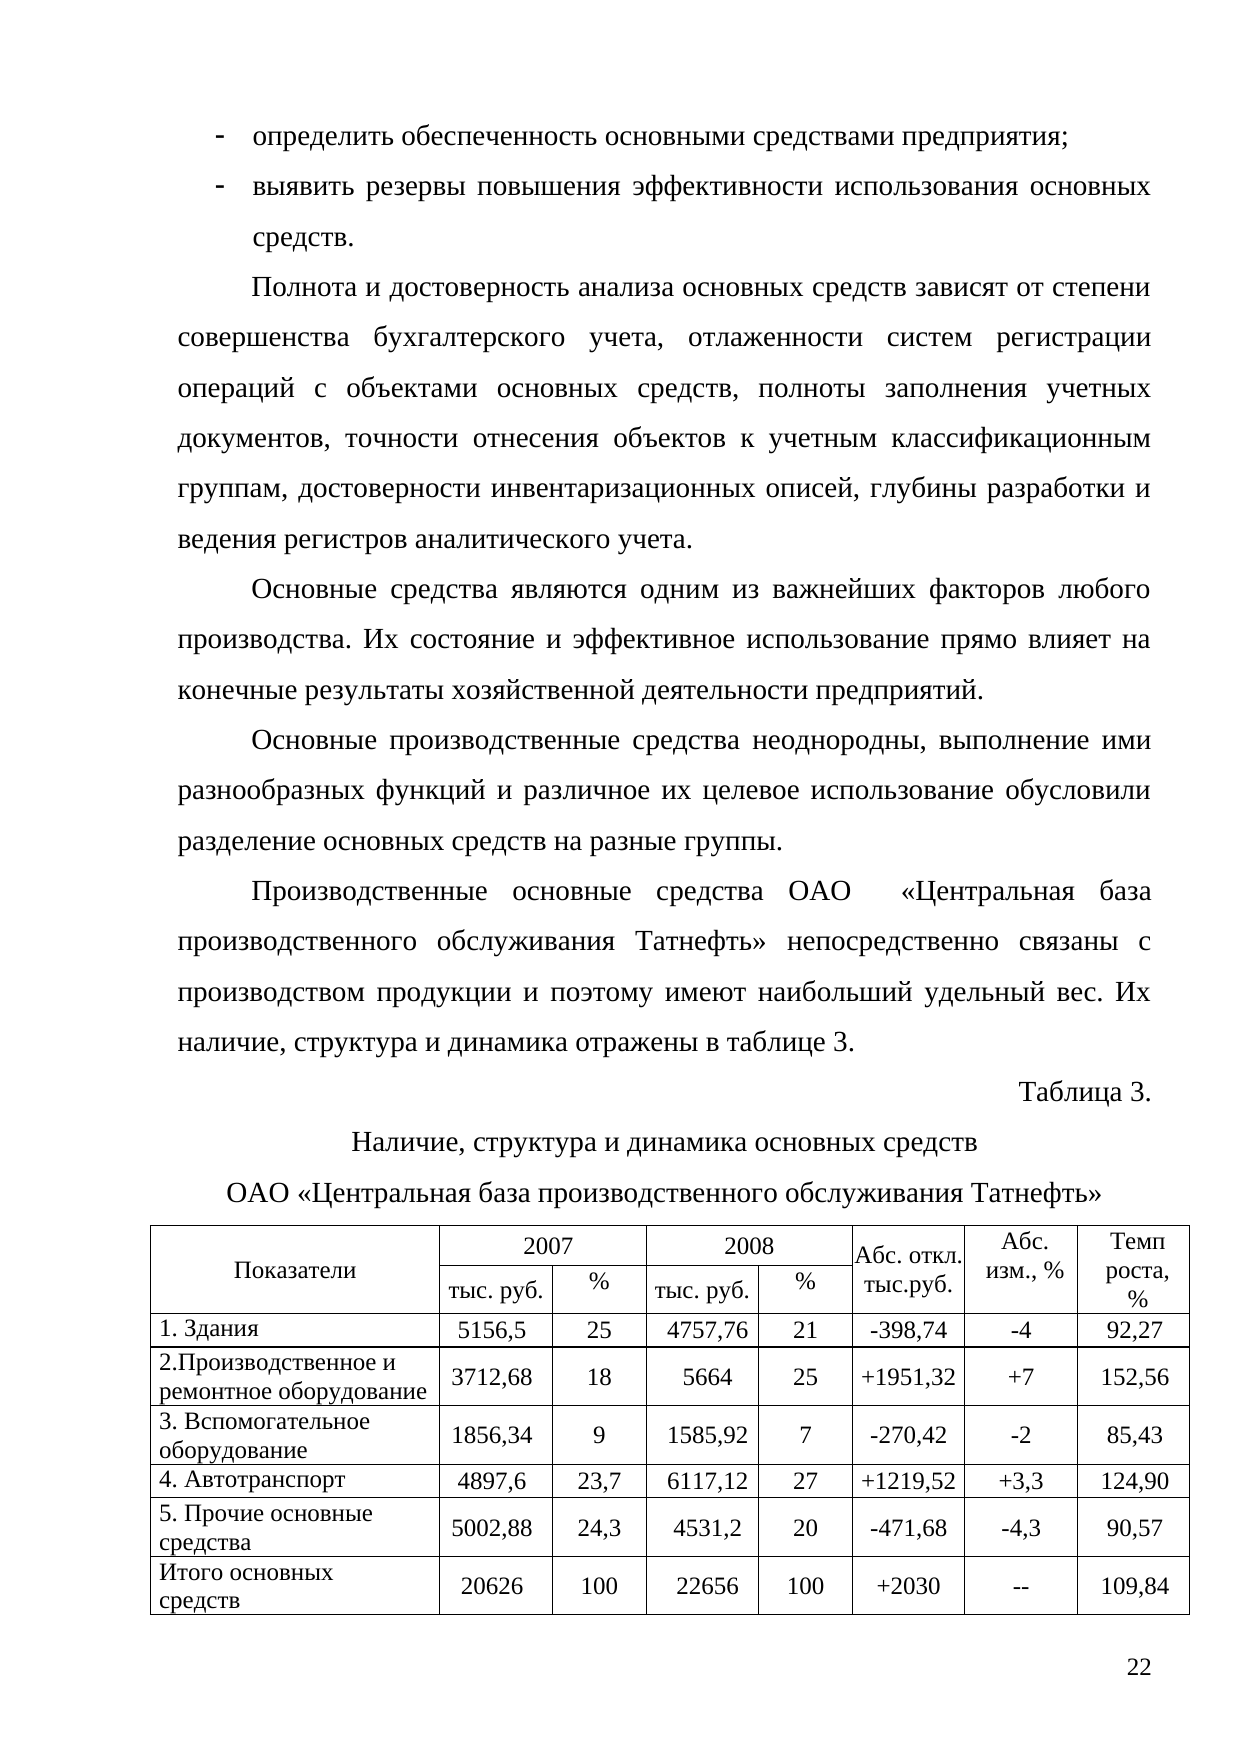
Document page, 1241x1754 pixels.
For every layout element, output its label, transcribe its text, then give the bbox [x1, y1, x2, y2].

text Основные средства являются одним из важнейших факторов любого производства. Их состояние и эффективное использование прямо влияет на конечные результаты хозяйственной деятельности предприятий. [177, 571, 1152, 705]
table_cell -471,68 [853, 1498, 964, 1556]
table_header Абс. изм., % [965, 1226, 1077, 1312]
table_cell 21 [759, 1314, 852, 1346]
table_cell 1585,92 [647, 1406, 758, 1463]
table_cell 3712,68 [440, 1348, 552, 1405]
table_cell -4 [965, 1314, 1077, 1346]
table_cell 5002,88 [440, 1498, 552, 1556]
table_cell 4757,76 [647, 1314, 758, 1346]
text Основные производственные средства неоднородны, выполнение ими разнообразных функций и различное их целевое использование обусловили разделение основных средств на разные группы. [177, 722, 1152, 856]
table_cell тыс. руб. [440, 1266, 552, 1312]
table_cell 92,27 [1078, 1314, 1189, 1346]
table_cell 24,3 [553, 1498, 646, 1556]
table_cell 100 [553, 1557, 646, 1614]
table_header 2007 [440, 1226, 646, 1265]
table_cell 25 [553, 1314, 646, 1346]
table_cell 1. Здания [151, 1314, 439, 1346]
table_cell +1219,52 [853, 1465, 964, 1497]
table_cell 152,56 [1078, 1348, 1189, 1405]
text Производственные основные средства ОАО «Центральная база производственного обслуживания Татнефть» непосредственно связаны с производством продукции и поэтому имеют наибольший удельный вес. Их наличие, структура и динамика отражены в таблице 3. [177, 873, 1152, 1057]
table_cell 4897,6 [440, 1465, 552, 1497]
table_cell 124,90 [1078, 1465, 1189, 1497]
table_cell +1951,32 [853, 1348, 964, 1405]
table_cell 90,57 [1078, 1498, 1189, 1556]
table_cell +3,3 [965, 1465, 1077, 1497]
table_cell 1856,34 [440, 1406, 552, 1463]
table_cell % [553, 1266, 646, 1312]
table_cell +7 [965, 1348, 1077, 1405]
table_cell -4,3 [965, 1498, 1077, 1556]
table_cell 7 [759, 1406, 852, 1463]
table_cell 5664 [647, 1348, 758, 1405]
table_header Абс. откл. тыс.руб. [853, 1226, 964, 1312]
table_cell 20 [759, 1498, 852, 1556]
table_header Показатели [151, 1226, 439, 1312]
table_cell % [759, 1266, 852, 1312]
table_cell -398,74 [853, 1314, 964, 1346]
table_cell 4. Автотранспорт [151, 1465, 439, 1497]
table_cell 25 [759, 1348, 852, 1405]
table_cell 3. Вспомогательное оборудование [151, 1406, 439, 1463]
text Полнота и достоверность анализа основных средств зависят от степени совершенства бухгалтерского учета, отлаженности систем регистрации операций с объектами основных средств, полноты заполнения учетных документов, точности отнесения объектов к учетным классификационным группам, достоверности инвентаризационных описей, глубины разработки и ведения регистров аналитического учета. [177, 269, 1152, 554]
list определить обеспеченность основными средствами предприятия; [215, 118, 1152, 152]
table_cell -270,42 [853, 1406, 964, 1463]
table_cell 9 [553, 1406, 646, 1463]
table_cell +2030 [853, 1557, 964, 1614]
table_cell 109,84 [1078, 1557, 1189, 1614]
table_cell -- [965, 1557, 1077, 1614]
table_cell 6117,12 [647, 1465, 758, 1497]
table_header 2008 [647, 1226, 852, 1265]
list выявить резервы повышения эффективности использования основных средств. [215, 168, 1152, 252]
table_cell 20626 [440, 1557, 552, 1614]
table_cell 23,7 [553, 1465, 646, 1497]
table_cell тыс. руб. [647, 1266, 758, 1312]
table_cell -2 [965, 1406, 1077, 1463]
table_cell Итого основных средств [151, 1557, 439, 1614]
text Наличие, структура и динамика основных средств [177, 1124, 1152, 1158]
table_header Темп роста, % [1078, 1226, 1189, 1312]
text ОАО «Центральная база производственного обслуживания Татнефть» [177, 1175, 1152, 1208]
table_cell 4531,2 [647, 1498, 758, 1556]
table_cell 2.Производственное и ремонтное оборудование [151, 1348, 439, 1405]
table_cell 5156,5 [440, 1314, 552, 1346]
table_cell 18 [553, 1348, 646, 1405]
table_cell 22656 [647, 1557, 758, 1614]
text Таблица 3. [177, 1074, 1152, 1108]
table_cell 27 [759, 1465, 852, 1497]
table_cell 5. Прочие основные средства [151, 1498, 439, 1556]
table_cell 85,43 [1078, 1406, 1189, 1463]
table_cell 100 [759, 1557, 852, 1614]
